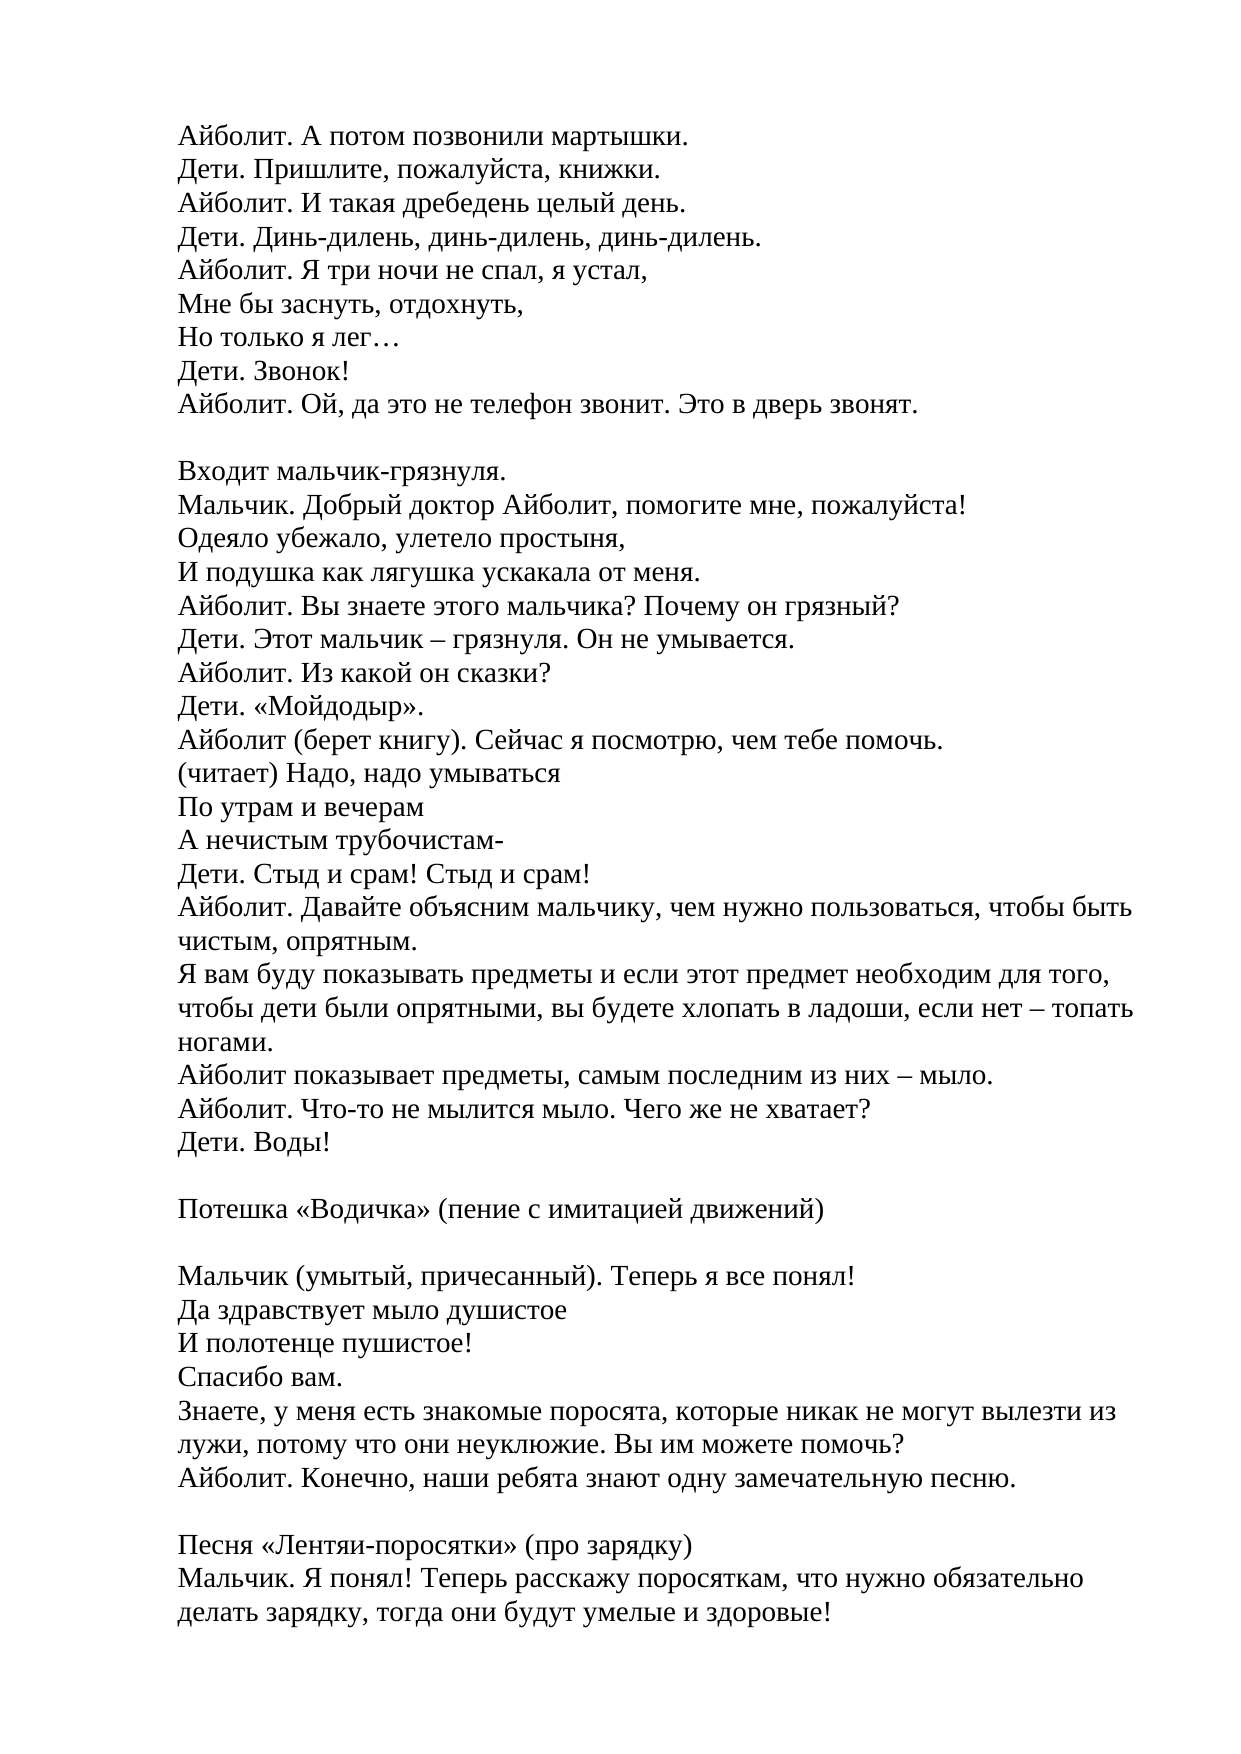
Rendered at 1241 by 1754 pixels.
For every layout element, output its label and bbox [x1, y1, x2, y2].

text [177, 118, 1152, 1627]
